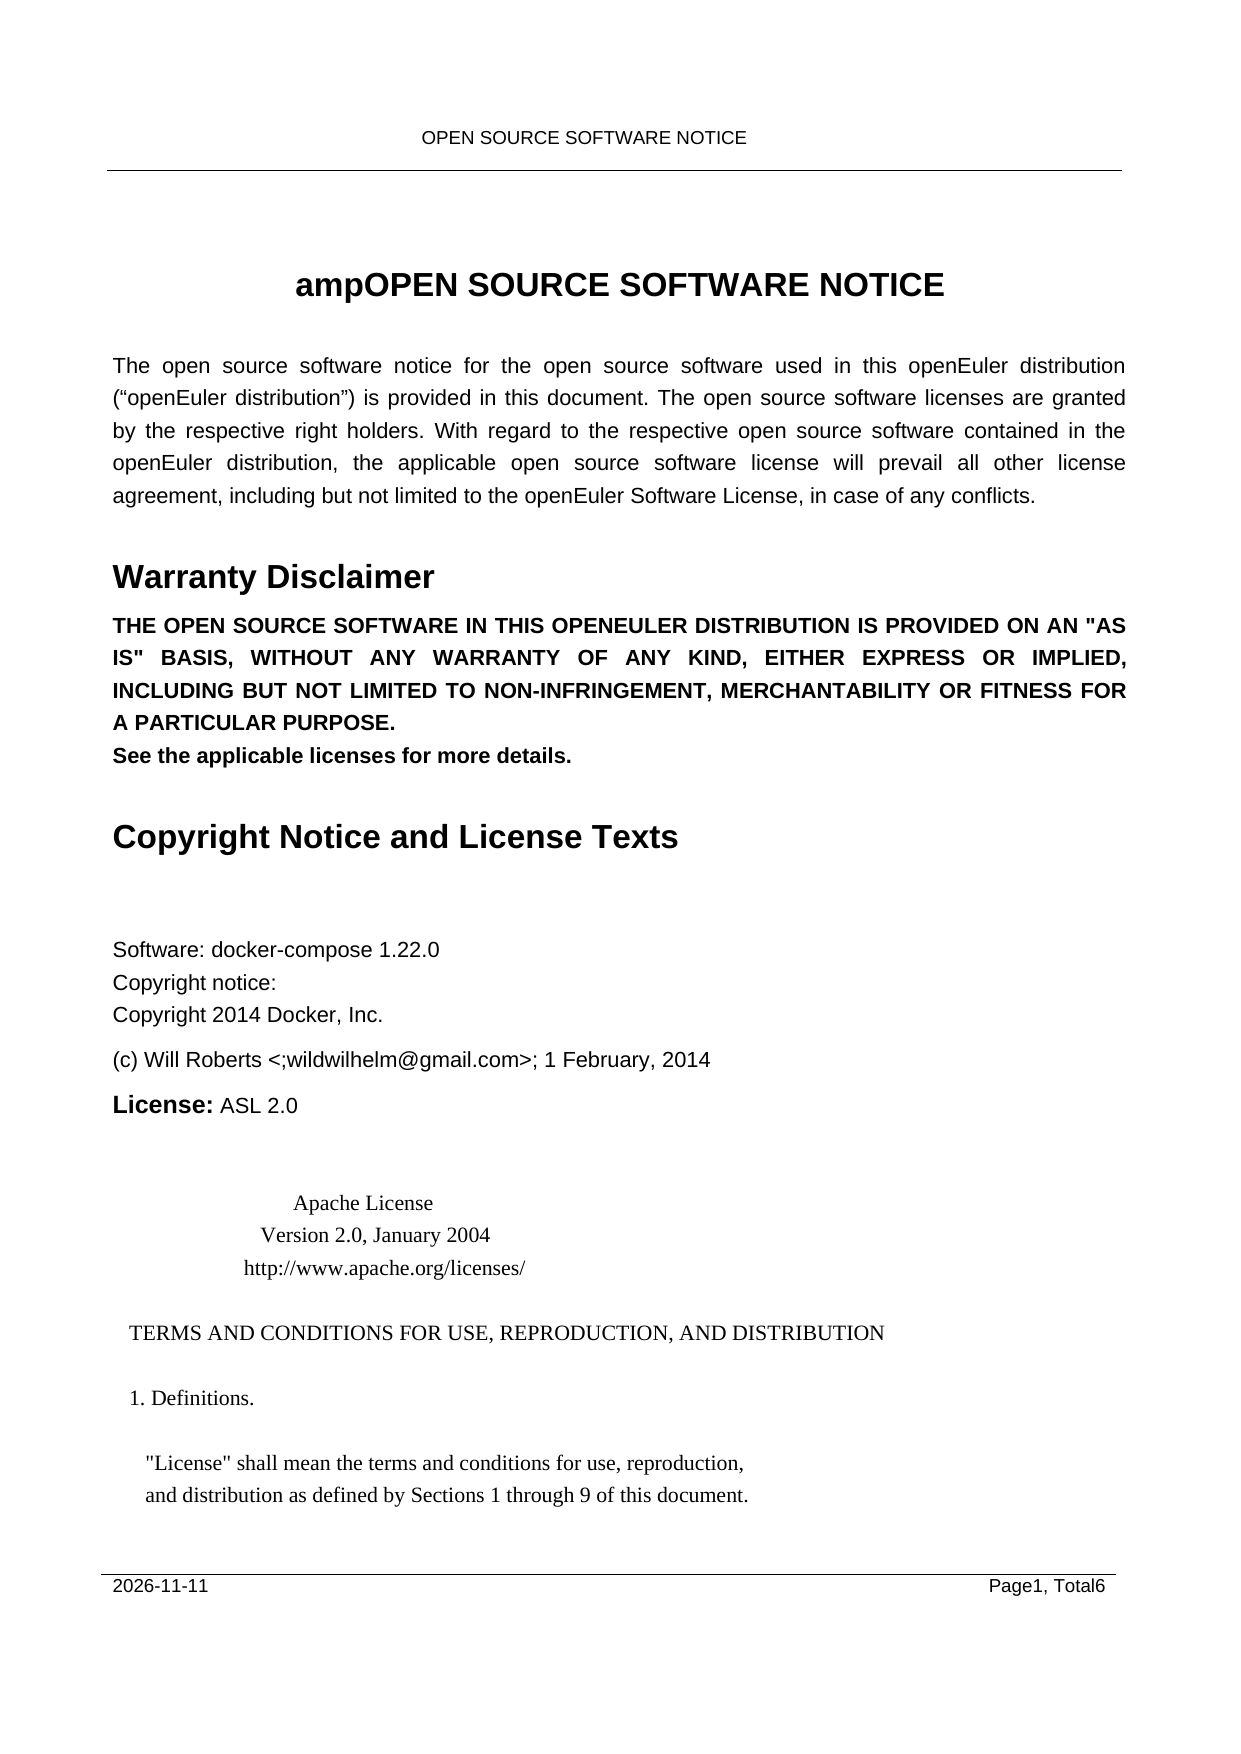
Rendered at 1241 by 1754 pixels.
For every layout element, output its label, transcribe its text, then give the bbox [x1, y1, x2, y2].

text Copyright 2014 Docker, Inc. [112, 998, 1128, 1031]
text Software: docker-compose 1.22.0 [112, 933, 1128, 966]
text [112, 1088, 1128, 1511]
text Warranty Disclaimer [112, 544, 1128, 609]
text (c) Will Roberts <;wildwilhelm@gmail.com>; 1 February, 2014 [112, 1043, 1128, 1076]
text ampOPEN SOURCE SOFTWARE NOTICE [112, 251, 1128, 316]
text THE OPEN SOURCE SOFTWARE IN THIS OPENEULER DISTRIBUTION IS PROVIDED ON AN "AS IS" BASIS, WITHOUT ANY WARRANTY OF ANY KIND, EITHER EXPRESS OR IMPLIED, INCLUDING BUT NOT LIMITED TO NON-INFRINGEMENT, MERCHANTABILITY OR FITNESS FOR A PARTICULAR PURPOSE. See the applicable licenses for more details. [112, 609, 1128, 771]
text Copyright Notice and License Texts [112, 804, 1128, 869]
text The open source software notice for the open source software used in this openEuler distribution (“openEuler distribution”) is provided in this document. The open source software licenses are granted by the respective right holders. With regard to the respective open source software contained in the openEuler distribution, the applicable open source software license will prevail all other license agreement, including but not limited to the openEuler Software License, in case of any conflicts. [112, 349, 1128, 511]
text Copyright notice: [112, 966, 1128, 998]
